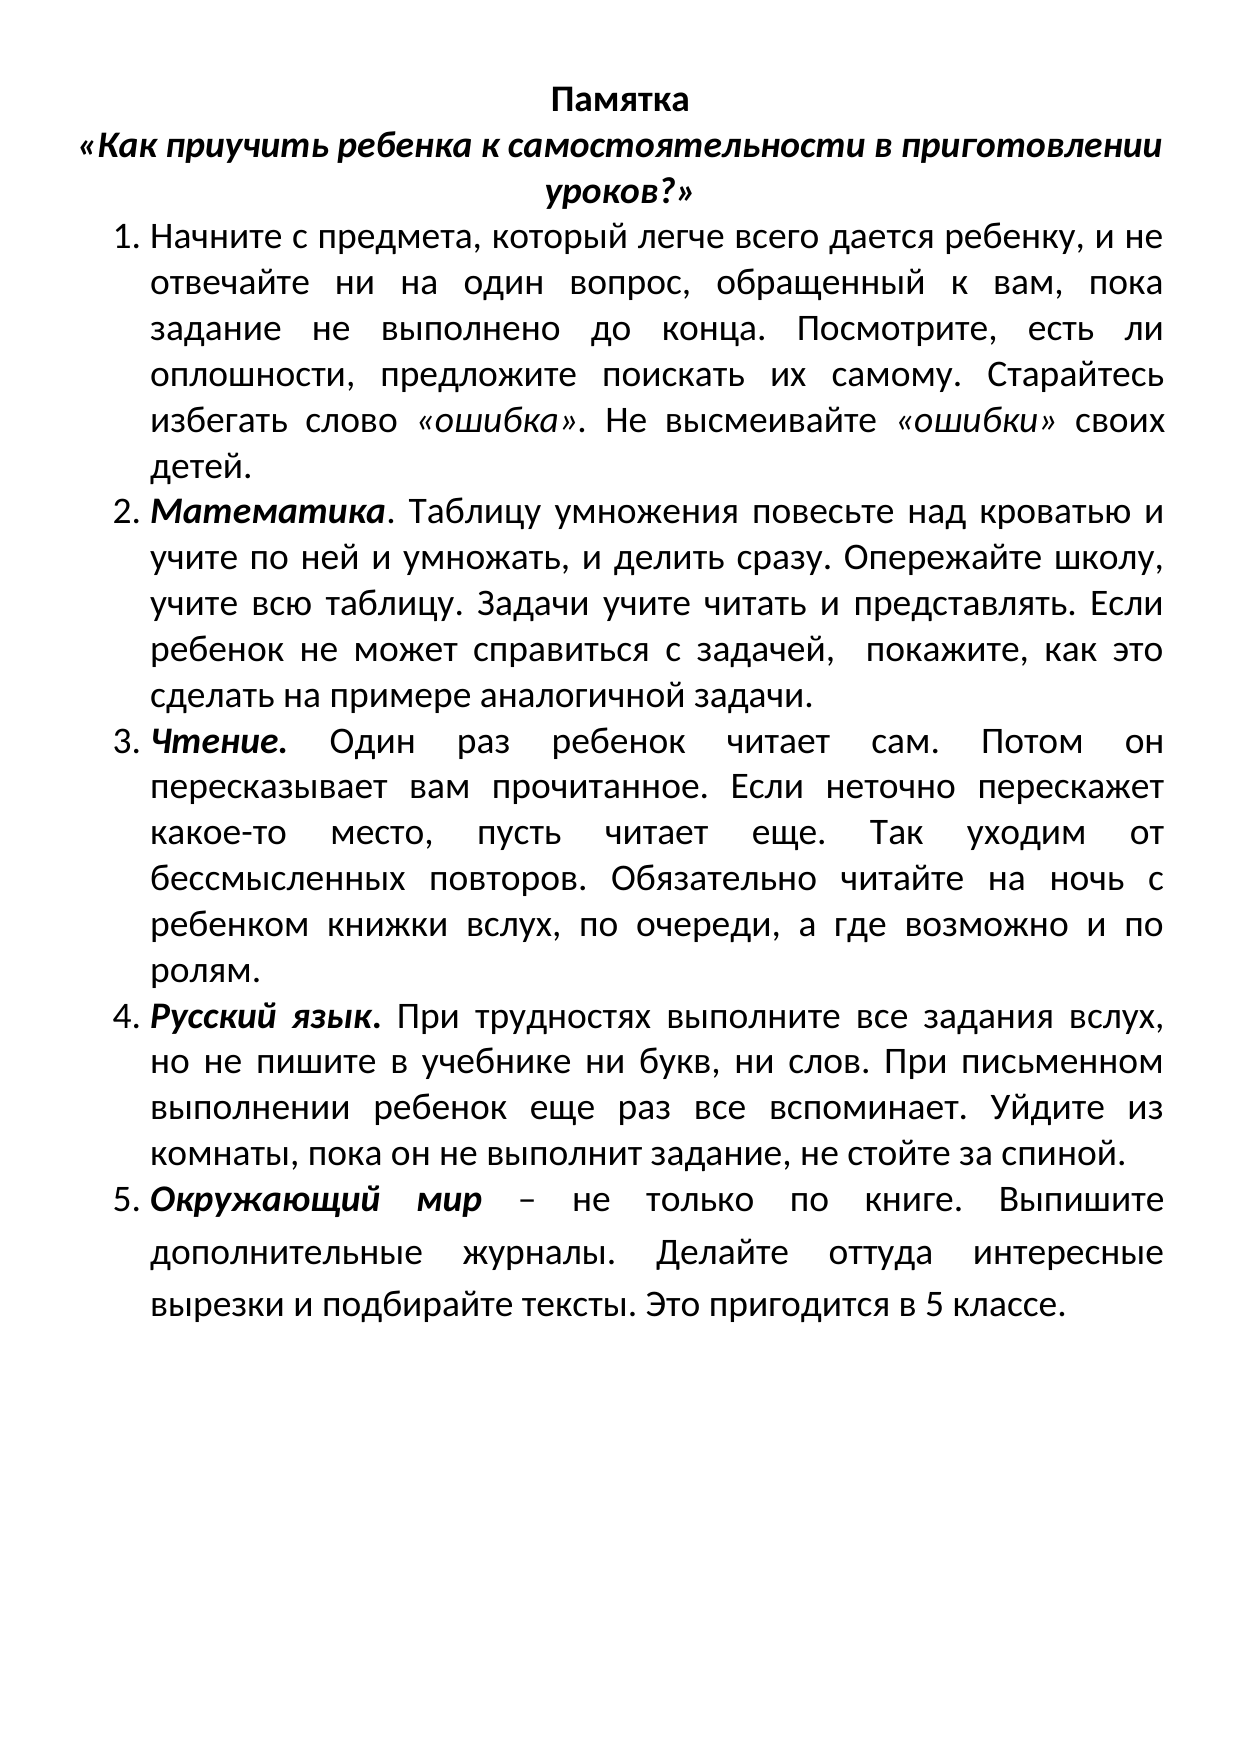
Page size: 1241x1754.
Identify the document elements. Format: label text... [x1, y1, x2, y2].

text Памятка [75, 75, 1165, 121]
text «Как приучить ребенка к самостоятельности в приготовлении уроков?» [75, 121, 1165, 212]
list Начните с предмета, который легче всего дается ребенку, и не отвечайте ни на один вопрос, обращенный к вам, пока задание не выполнено до конца. Посмотрите, есть ли оплошности, предложите поискать их самому. Старайтесь избегать слово «ошибка». Не высмеивайте «ошибки» своих детей. [112, 212, 1165, 487]
list Русский язык. При трудностях выполните все задания вслух, но не пишите в учебнике ни букв, ни слов. При письменном выполнении ребенок еще раз все вспоминает. Уйдите из комнаты, пока он не выполнит задание, не стойте за спиной. [112, 992, 1165, 1175]
list Чтение. Один раз ребенок читает сам. Потом он пересказывает вам прочитанное. Если неточно перескажет какое-то место, пусть читает еще. Так уходим от бессмысленных повторов. Обязательно читайте на ночь с ребенком книжки вслух, по очереди, а где возможно и по ролям. [112, 717, 1165, 992]
list Окружающий мир – не только по книге. Выпишите дополнительные журналы. Делайте оттуда интересные вырезки и подбирайте тексты. Это пригодится в 5 классе. [112, 1175, 1165, 1326]
list Математика. Таблицу умножения повесьте над кроватью и учите по ней и умножать, и делить сразу. Опережайте школу, учите всю таблицу. Задачи учите читать и представлять. Если ребенок не может справиться с задачей, покажите, как это сделать на примере аналогичной задачи. [112, 487, 1165, 717]
